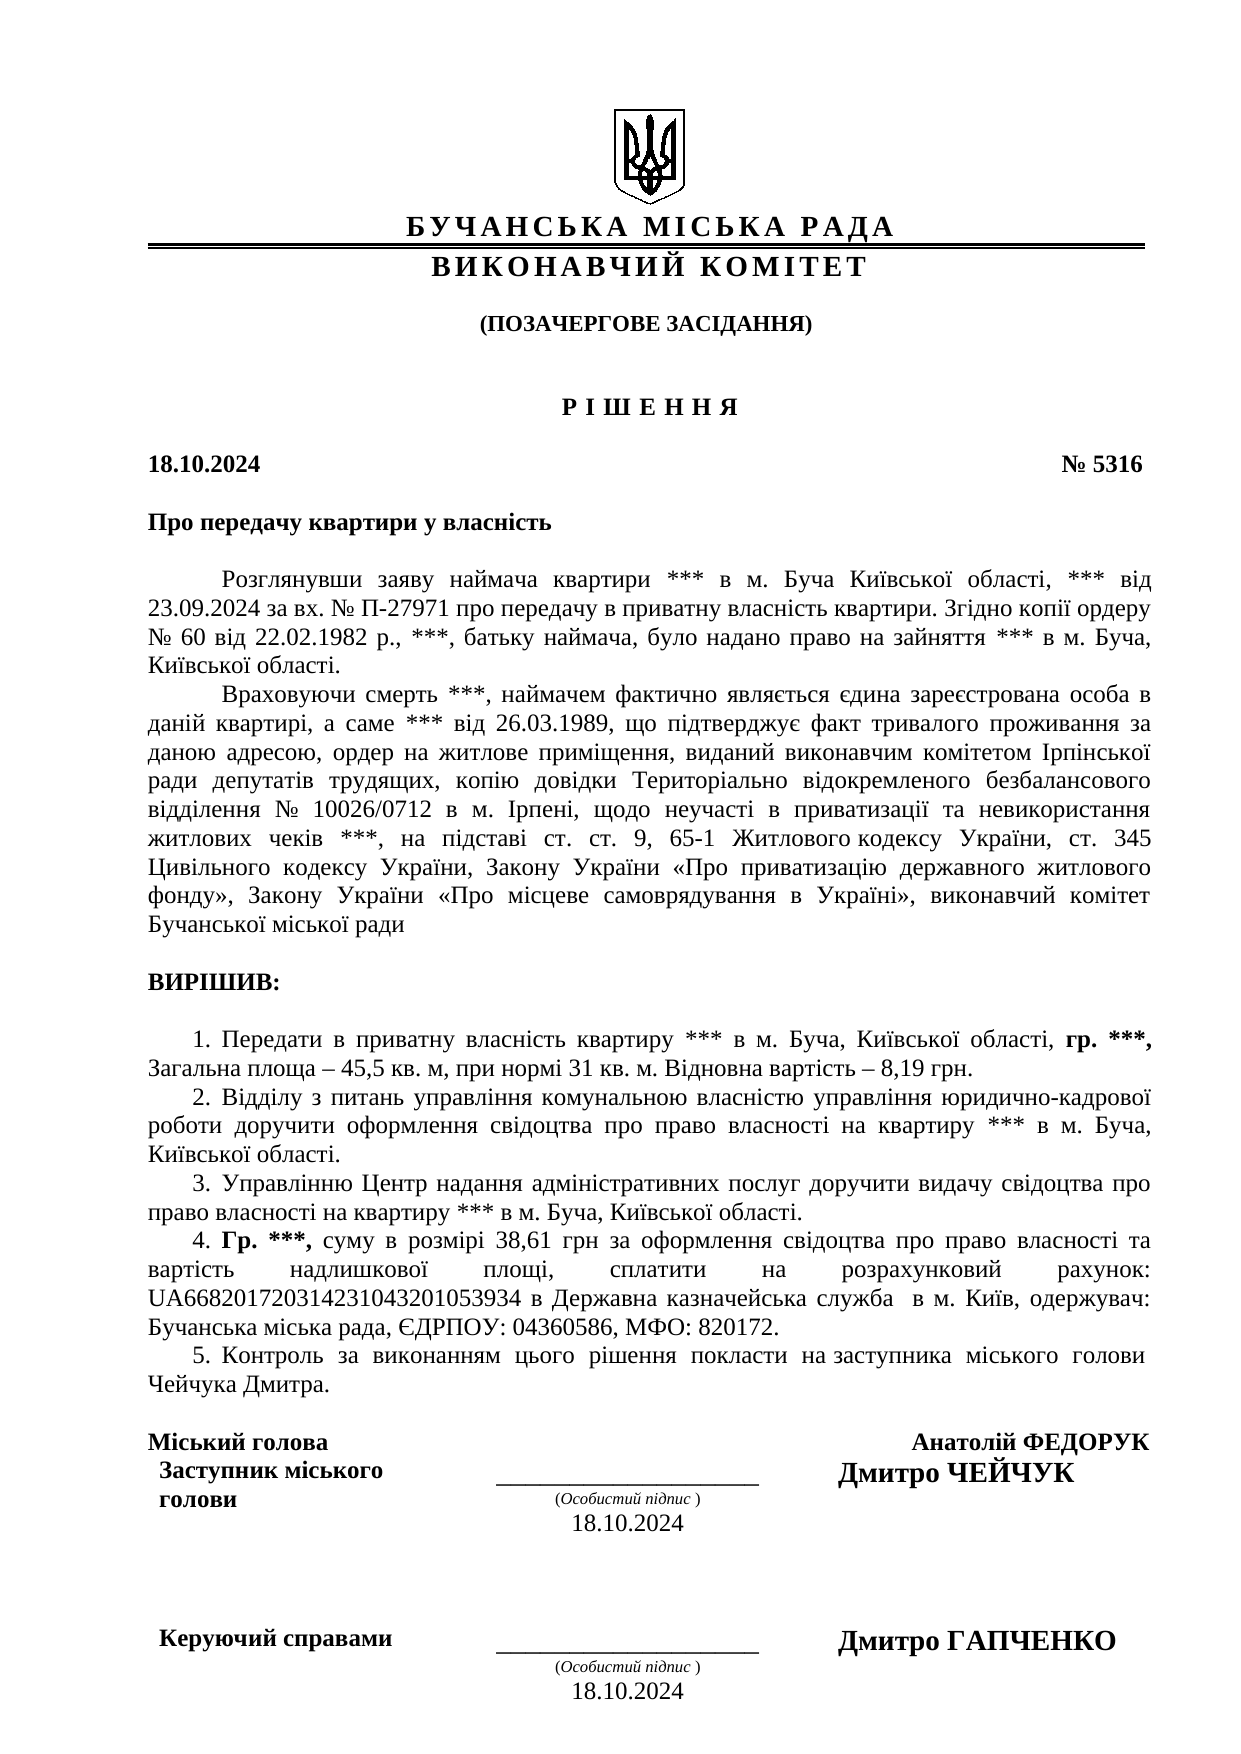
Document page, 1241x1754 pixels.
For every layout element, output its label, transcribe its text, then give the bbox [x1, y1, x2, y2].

table_header Дмитро ЧЕЙЧУК [812, 1456, 1191, 1623]
list Гр. ***, суму в розмірі 38,61 грн за оформлення свідоцтва про право власності та вартість надлишкової площі, сплатити на розрахунковий рахунок: UA668201720314231043201053934 в Державна казначейська служба в м. Київ, одержувач: Бучанська міська рада, ЄДРПОУ: 04360586, МФО: 820172. [148, 1226, 1152, 1341]
table_cell Керуючий справами [148, 1623, 443, 1739]
text 18.10.2024 № 5316 [148, 449, 1152, 478]
list Передати в приватну власність квартиру *** в м. Буча, Київської області, гр. ***, Загальна площа – 45,5 кв. м, при нормі 31 кв. м. Відновна вартість – 8,19 грн. [148, 1024, 1152, 1082]
list Контроль за виконанням цього рішення покласти на заступника міського голови Чейчука Дмитра. [148, 1341, 1152, 1398]
list Управлінню Центр надання адміністративних послуг доручити видачу свідоцтва про право власності на квартиру *** в м. Буча, Київської області. [148, 1168, 1152, 1226]
table_cell Дмитро ГАПЧЕНКО [812, 1623, 1191, 1739]
text Про передачу квартири у власність [148, 507, 1152, 536]
text Враховуючи смерть ***, наймачем фактично являється єдина зареєстрована особа в даній квартирі, а саме *** від 26.03.1989, що підтверджує факт тривалого проживання за даною адресою, ордер на житлове приміщення, виданий виконавчим комітетом Ірпінської ради депутатів трудящих, копію довідки Територіально відокремленого безбалансового відділення № 10026/0712 в м. Ірпені, щодо неучасті в приватизації та невикористання житлових чеків ***, на підставі ст. ст. 9, 65-1 Житлового кодексу України, ст. 345 Цивільного кодексу України, Закону України «Про приватизацію державного житлового фонду», Закону України «Про місцеве самоврядування в Україні», виконавчий комітет Бучанської міської ради [148, 679, 1152, 938]
text Міський голова Анатолій ФЕДОРУК [148, 1427, 1152, 1456]
text Розглянувши заяву наймача квартири *** в м. Буча Київської області, *** від 23.09.2024 за вх. № П-27971 про передачу в приватну власність квартири. Згідно копії ордеру № 60 від 22.02.1982 р., ***, батьку наймача, було надано право на зайняття *** в м. Буча, Київської області. [148, 564, 1152, 679]
table_header Заступник міського голови [148, 1456, 443, 1623]
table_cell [443, 1623, 812, 1739]
table_header ВИКОНАВЧИЙ КОМІТЕТ (ПОЗАЧЕРГОВЕ ЗАСІДАННЯ) [148, 249, 1144, 363]
list Відділу з питань управління комунальною власністю управління юридично-кадрової роботи доручити оформлення свідоцтва про право власності на квартиру *** в м. Буча, Київської області. [148, 1082, 1152, 1168]
text РІШЕННЯ [148, 392, 1152, 421]
text БУЧАНСЬКА МІСЬКА РАДА [148, 209, 1152, 243]
text ВИРІШИВ: [148, 967, 1152, 996]
table_header __________________ (Особистий підпис ) 18.10.2024 [443, 1456, 812, 1623]
